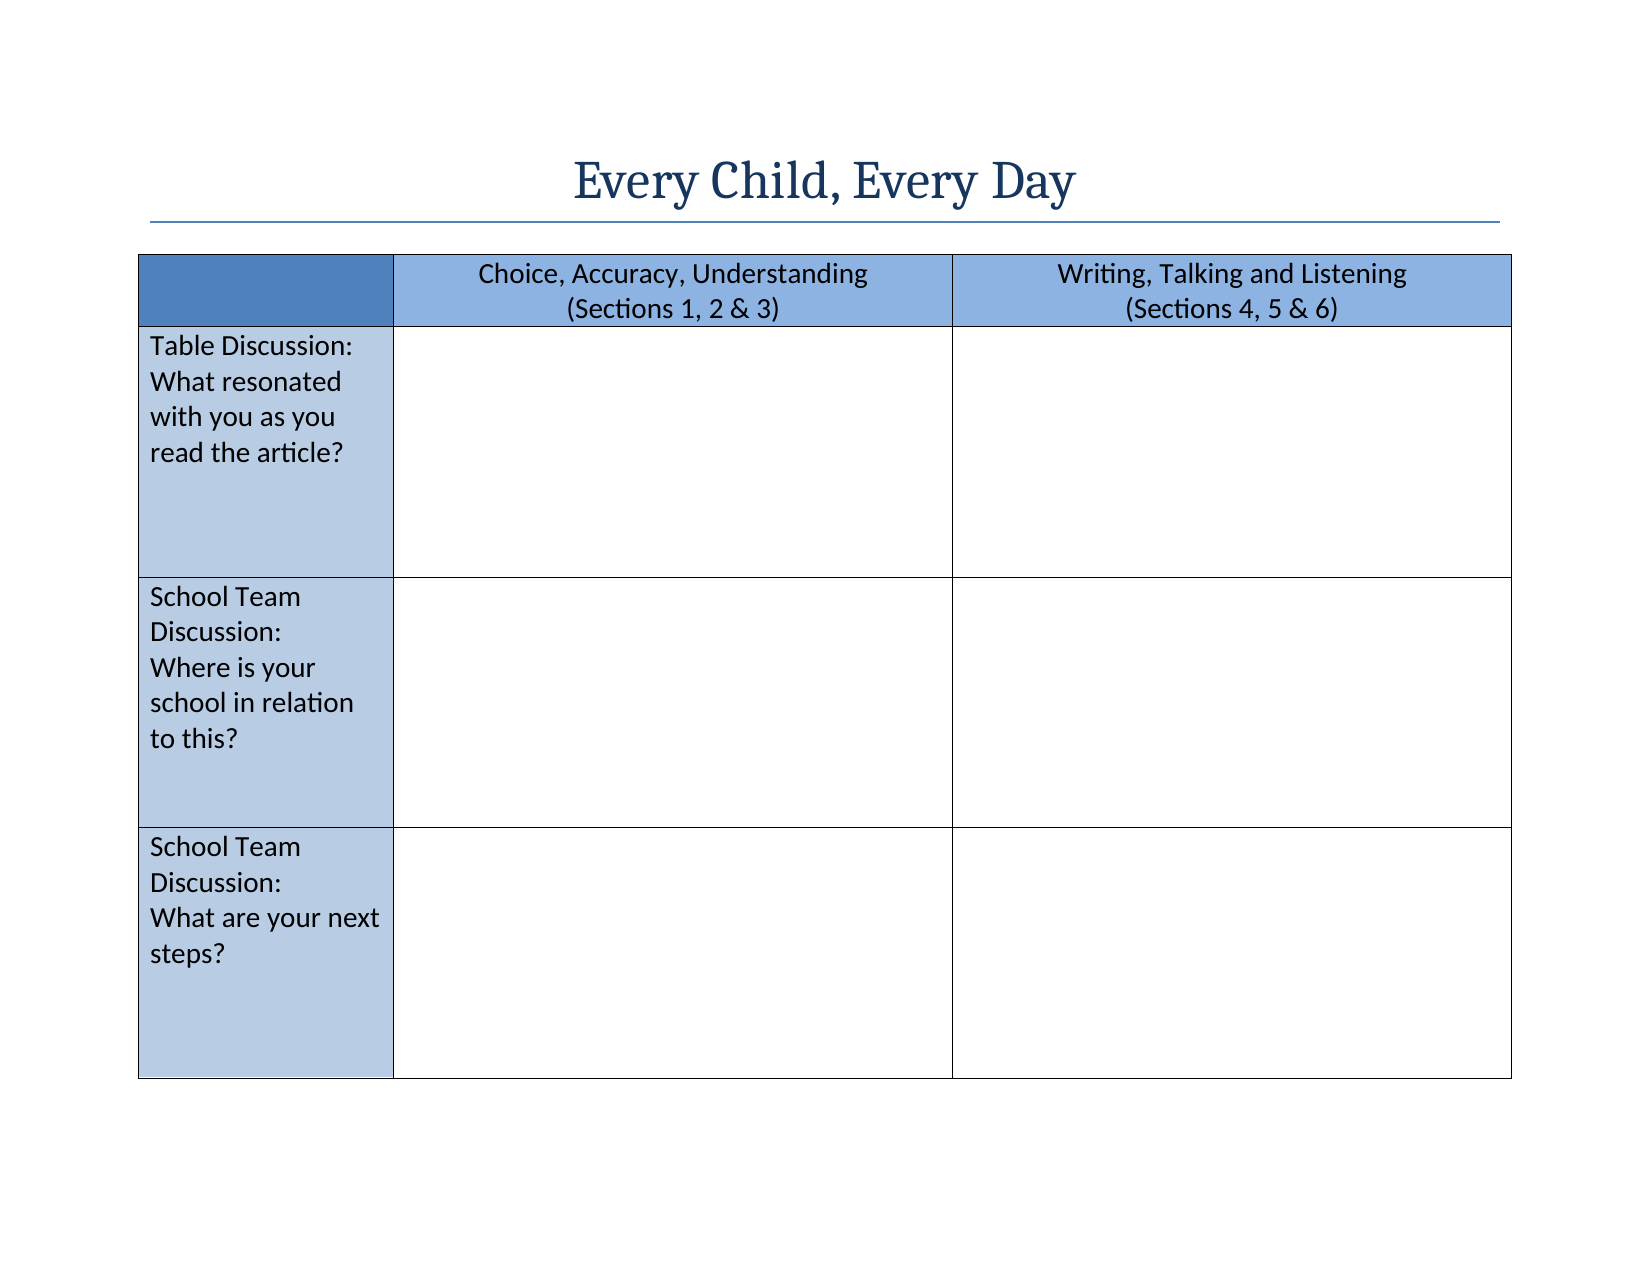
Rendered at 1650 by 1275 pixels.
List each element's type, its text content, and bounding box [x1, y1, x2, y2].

table_cell [394, 828, 952, 1077]
table_cell Table Discussion: What resonated with you as you read the article? [139, 327, 393, 577]
table_header [139, 255, 393, 326]
table_cell School Team Discussion: Where is your school in relation to this? [139, 578, 393, 827]
table_cell [394, 578, 952, 827]
table_cell [953, 578, 1511, 827]
table_cell [394, 327, 952, 577]
table_cell [953, 828, 1511, 1077]
table_header Writing, Talking and Listening (Sections 4, 5 & 6) [953, 255, 1511, 326]
title Every Child, Every Day [150, 150, 1500, 221]
table_header Choice, Accuracy, Understanding (Sections 1, 2 & 3) [394, 255, 952, 326]
table_cell School Team Discussion: What are your next steps? [139, 828, 393, 1077]
table_cell [953, 327, 1511, 577]
